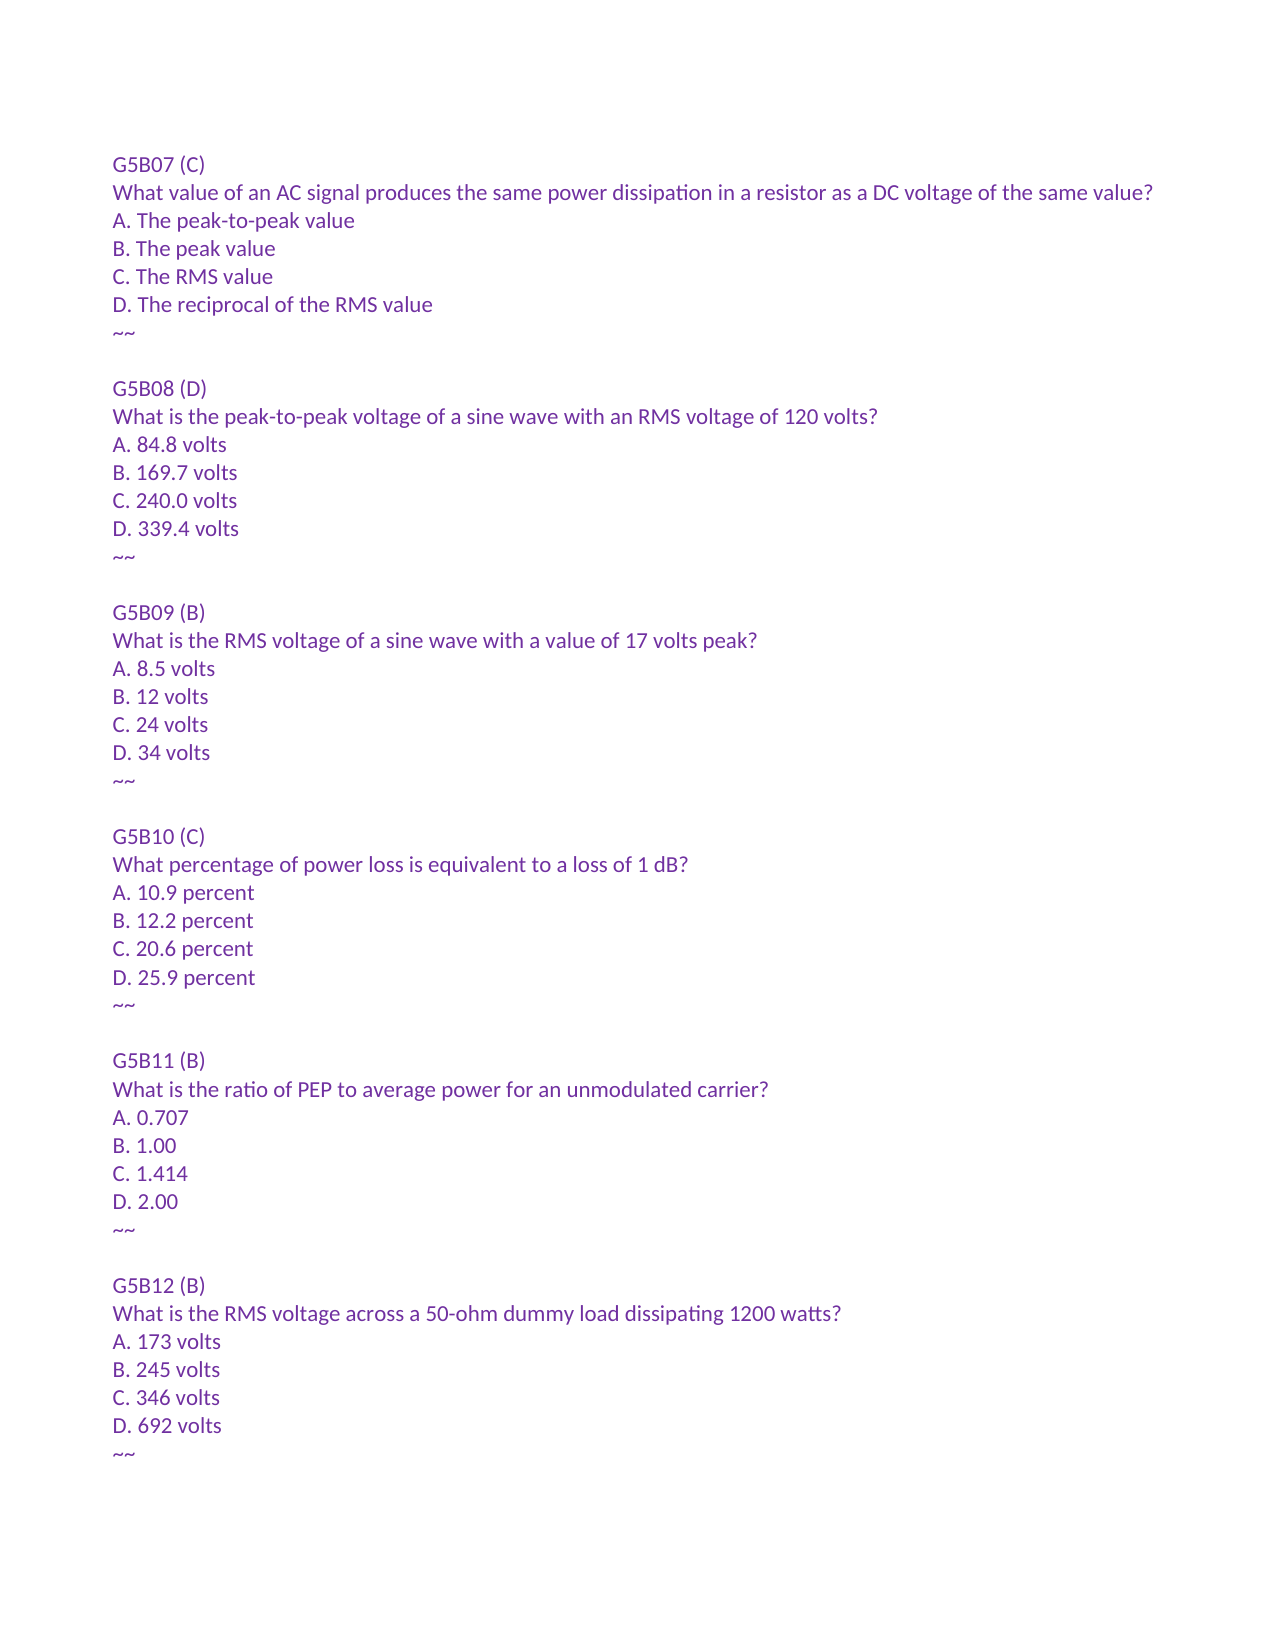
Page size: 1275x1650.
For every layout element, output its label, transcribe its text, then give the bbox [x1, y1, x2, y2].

text D. 25.9 percent [112, 963, 1162, 991]
text C. 24 volts [112, 710, 1162, 738]
text A. 10.9 percent [112, 878, 1162, 907]
text C. 1.414 [112, 1159, 1162, 1187]
text D. 339.4 volts [112, 514, 1162, 542]
text D. 34 volts [112, 738, 1162, 766]
text D. The reciprocal of the RMS value [112, 290, 1162, 318]
text D. 2.00 [112, 1187, 1162, 1215]
text G5B07 (C) [112, 150, 1162, 178]
text A. 0.707 [112, 1103, 1162, 1131]
text G5B10 (C) [112, 822, 1162, 851]
text What is the peak-to-peak voltage of a sine wave with an RMS voltage of 120 volts? [112, 402, 1162, 430]
text B. 12.2 percent [112, 907, 1162, 934]
text ~~ [112, 1215, 1162, 1243]
text B. 245 volts [112, 1355, 1162, 1383]
text C. The RMS value [112, 262, 1162, 290]
text ~~ [112, 991, 1162, 1019]
text ~~ [112, 1439, 1162, 1467]
text G5B12 (B) [112, 1271, 1162, 1299]
text ~~ [112, 318, 1162, 346]
text ~~ [112, 542, 1162, 570]
text What value of an AC signal produces the same power dissipation in a resistor as a DC voltage of the same value? [112, 178, 1162, 206]
text A. 173 volts [112, 1327, 1162, 1355]
text G5B09 (B) [112, 598, 1162, 626]
text A. The peak-to-peak value [112, 206, 1162, 234]
text B. 1.00 [112, 1131, 1162, 1159]
text D. 692 volts [112, 1411, 1162, 1439]
text ~~ [112, 766, 1162, 794]
text A. 84.8 volts [112, 430, 1162, 458]
text B. 169.7 volts [112, 458, 1162, 486]
text B. 12 volts [112, 682, 1162, 710]
text C. 346 volts [112, 1383, 1162, 1411]
text G5B11 (B) [112, 1047, 1162, 1075]
text A. 8.5 volts [112, 654, 1162, 682]
text G5B08 (D) [112, 374, 1162, 402]
text C. 240.0 volts [112, 486, 1162, 514]
text What percentage of power loss is equivalent to a loss of 1 dB? [112, 851, 1162, 878]
text What is the RMS voltage across a 50-ohm dummy load dissipating 1200 watts? [112, 1299, 1162, 1327]
text C. 20.6 percent [112, 934, 1162, 963]
text What is the RMS voltage of a sine wave with a value of 17 volts peak? [112, 626, 1162, 654]
text What is the ratio of PEP to average power for an unmodulated carrier? [112, 1075, 1162, 1103]
text B. The peak value [112, 234, 1162, 262]
